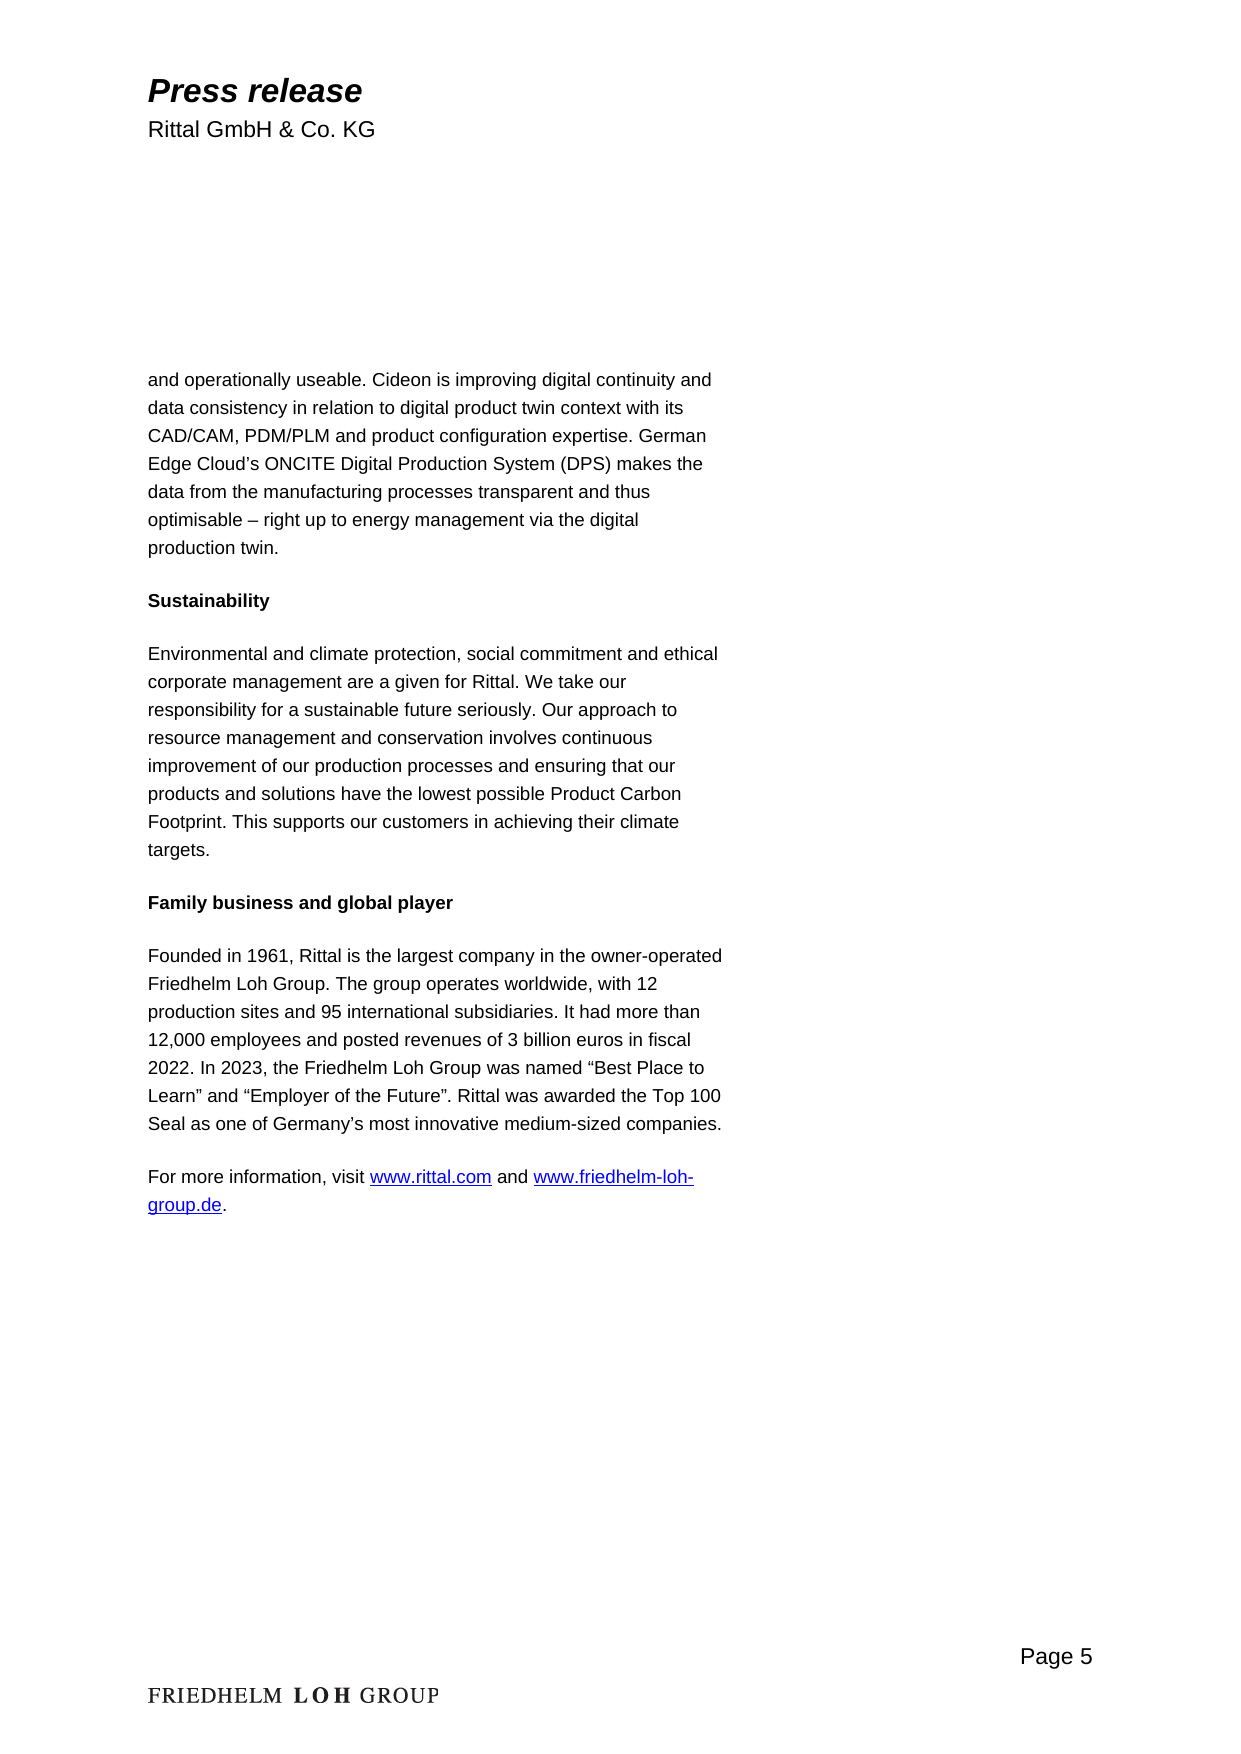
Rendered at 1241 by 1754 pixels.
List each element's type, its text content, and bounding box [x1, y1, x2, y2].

text Sustainability [148, 590, 729, 611]
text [148, 369, 729, 558]
text Environmental and climate protection, social commitment and ethical corporate management are a given for Rittal. We take our responsibility for a sustainable future seriously. Our approach to resource management and conservation involves continuous improvement of our production processes and ensuring that our products and solutions have the lowest possible Product Carbon Footprint. This supports our customers in achieving their climate targets. [148, 643, 729, 861]
picture [148, 1687, 438, 1703]
text Family business and global player [148, 892, 729, 914]
text Founded in 1961, Rittal is the largest company in the owner-operated Friedhelm Loh Group. The group operates worldwide, with 12 production sites and 95 international subsidiaries. It had more than 12,000 employees and posted revenues of 3 billion euros in fiscal 2022. In 2023, the Friedhelm Loh Group was named “Best Place to Learn” and “Employer of the Future”. Rittal was awarded the Top 100 Seal as one of Germany’s most innovative medium-sized companies. [148, 945, 729, 1135]
text For more information, visit www.rittal.com and www.friedhelm-loh-group.de. [148, 1166, 729, 1216]
